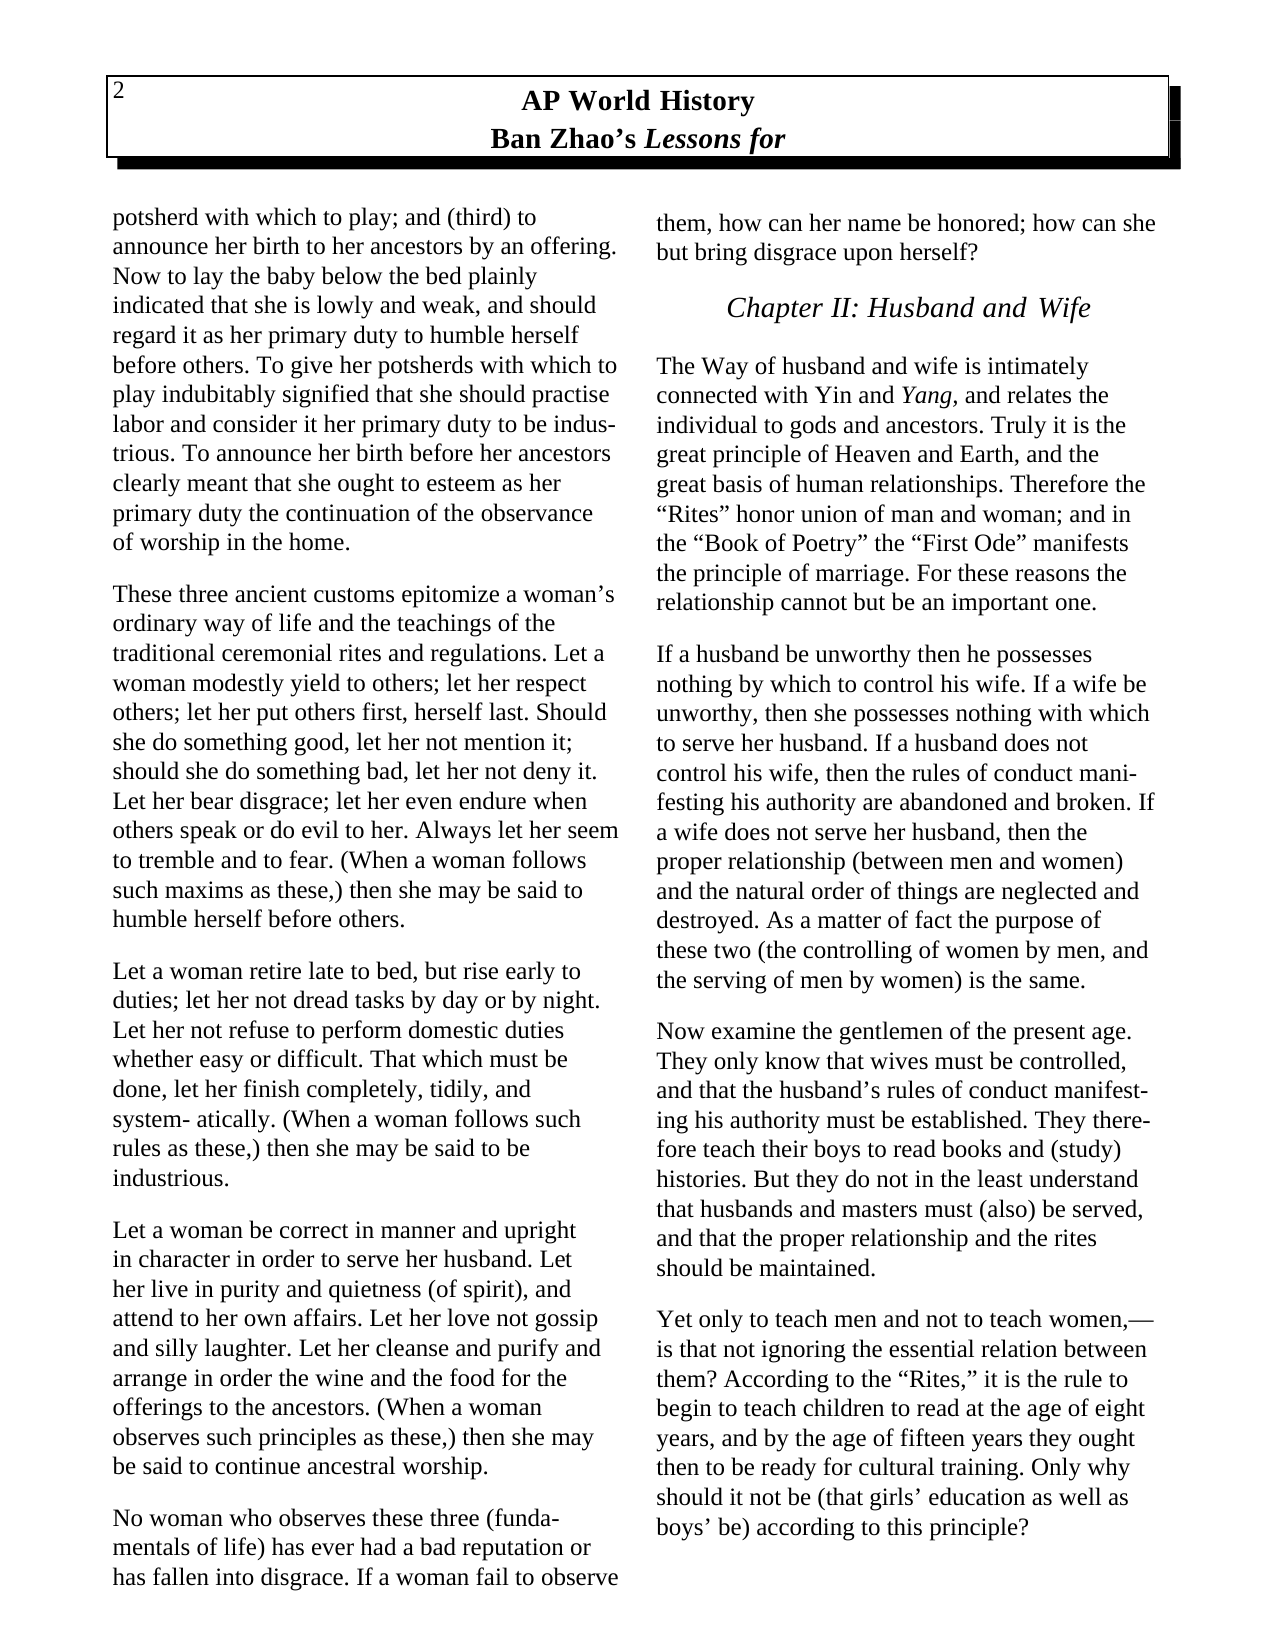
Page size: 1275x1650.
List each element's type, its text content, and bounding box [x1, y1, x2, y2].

text No woman who observes these three (funda- mentals of life) has ever had a bad reputation or has fallen into disgrace. If a woman fail to observe [112, 1503, 619, 1591]
subtitle Chapter II: Husband and Wife [726, 290, 1123, 323]
text them, how can her name be honored; how can she but bring disgrace upon herself? [656, 208, 1157, 266]
text If a husband be unworthy then he possesses nothing by which to control his wife. If a wife be unworthy, then she possesses nothing with which to serve her husband. If a husband does not control his wife, then the rules of conduct mani- festing his authority are abandoned and broken. If a wife does not serve her husband, then the proper relationship (between men and women) and the natural order of things are neglected and destroyed. As a matter of fact the purpose of these two (the controlling of women by men, and the serving of men by women) is the same. [656, 639, 1158, 993]
text These three ancient customs epitomize a woman’s ordinary way of life and the teachings of the traditional ceremonial rites and regulations. Let a woman modestly yield to others; let her respect others; let her put others first, herself last. Should she do something good, let her not mention it; should she do something bad, let her not deny it. Let her bear disgrace; let her even endure when others speak or do evil to her. Always let her seem to tremble and to fear. (When a woman follows such maxims as these,) then she may be said to humble herself before others. [112, 579, 619, 933]
text potsherd with which to play; and (third) to announce her birth to her ancestors by an offering. Now to lay the baby below the bed plainly indicated that she is lowly and weak, and should regard it as her primary duty to humble herself before others. To give her potsherds with which to play indubitably signified that she should practise labor and consider it her primary duty to be indus- trious. To announce her birth before her ancestors clearly meant that she ought to esteem as her primary duty the continuation of the observance of worship in the home. [112, 202, 620, 556]
text Now examine the gentlemen of the present age. They only know that wives must be controlled, and that the husband’s rules of conduct manifest- ing his authority must be established. They there- fore teach their boys to read books and (study) histories. But they do not in the least understand that husbands and masters must (also) be served, and that the proper relationship and the rites should be maintained. [656, 1016, 1151, 1282]
text Yet only to teach men and not to teach women,— is that not ignoring the essential relation between them? According to the “Rites,” it is the rule to begin to teach children to read at the age of eight years, and by the age of fifteen years they ought then to be ready for cultural training. Only why should it not be (that girls’ education as well as boys’ be) according to this principle? [656, 1304, 1154, 1540]
text Let a woman be correct in manner and upright in character in order to serve her husband. Let her live in purity and quietness (of spirit), and attend to her own affairs. Let her love not gossip and silly laughter. Let her cleanse and purify and arrange in order the wine and the food for the offerings to the ancestors. (When a woman observes such principles as these,) then she may be said to continue ancestral worship. [112, 1215, 602, 1480]
text The Way of husband and wife is intimately connected with Yin and Yang, and relates the individual to gods and ancestors. Truly it is the great principle of Heaven and Earth, and the great basis of human relationships. Therefore the “Rites” honor union of man and woman; and in the “Book of Poetry” the “First Ode” manifests the principle of marriage. For these reasons the relationship cannot but be an important one. [656, 351, 1155, 616]
text Let a woman retire late to bed, but rise early to duties; let her not dread tasks by day or by night. Let her not refuse to perform domestic duties whether easy or difficult. That which must be done, let her finish completely, tidily, and system- atically. (When a woman follows such rules as these,) then she may be said to be industrious. [112, 956, 614, 1192]
